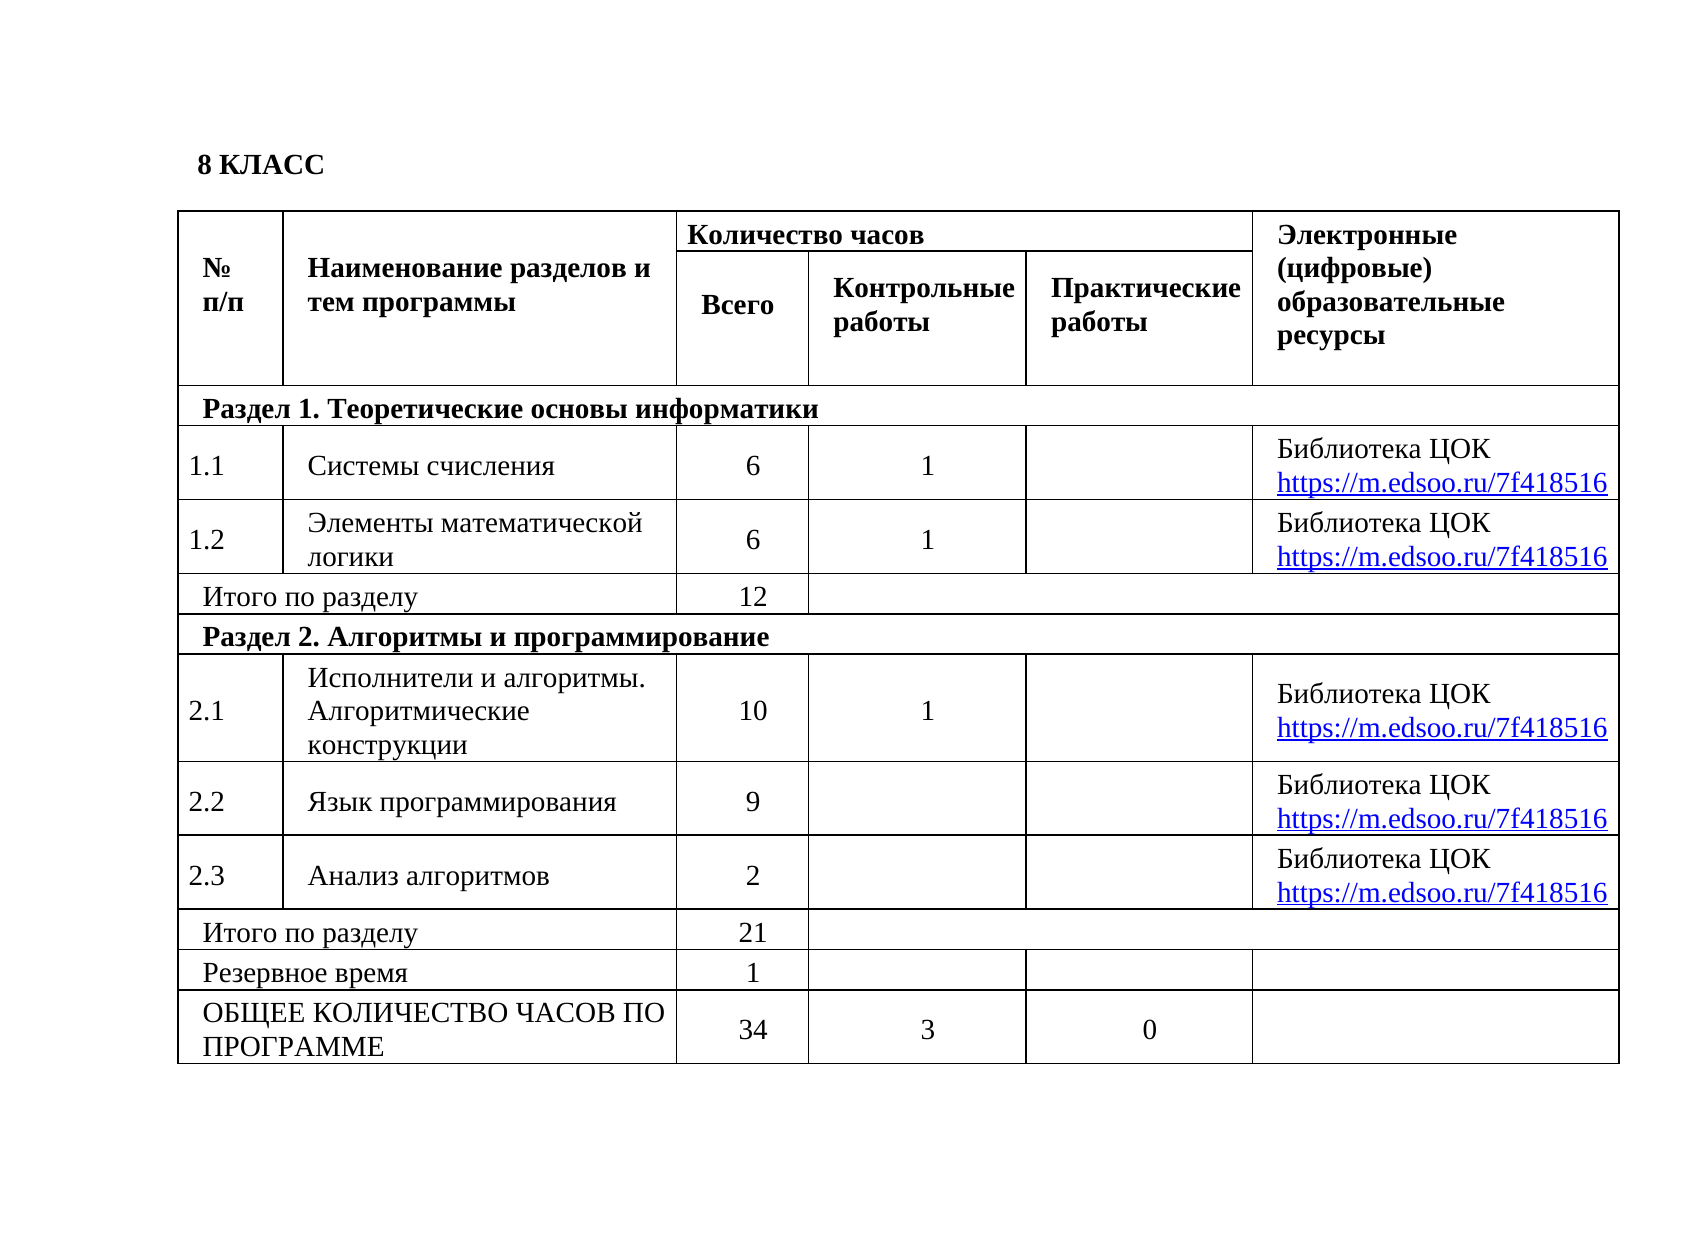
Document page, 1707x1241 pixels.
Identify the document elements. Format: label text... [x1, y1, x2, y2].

table_cell Итого по разделу [179, 910, 676, 948]
table_header № п/п [179, 212, 282, 384]
table_cell 2 [677, 836, 808, 908]
table_cell [809, 836, 1025, 908]
table_cell 9 [677, 762, 808, 834]
table_cell [1027, 836, 1252, 908]
table_cell [1027, 426, 1252, 499]
table_cell Итого по разделу [179, 574, 676, 613]
table_cell ОБЩЕЕ КОЛИЧЕСТВО ЧАСОВ ПО ПРОГРАММЕ [179, 991, 676, 1063]
text 8 КЛАСС [190, 147, 1618, 181]
table_cell Практические работы [1027, 252, 1252, 384]
table_cell [809, 910, 1618, 948]
table_cell [809, 574, 1618, 613]
table_cell Библиотека ЦОК https://m.edsoo.ru/7f418516 [1253, 426, 1618, 499]
table_cell Раздел 1. Теоретические основы информатики [179, 386, 1618, 425]
table_cell [1027, 762, 1252, 834]
table_cell 12 [677, 574, 808, 613]
table_header Наименование разделов и тем программы [284, 212, 676, 384]
table_cell 2.1 [179, 655, 282, 761]
table_cell 1 [809, 426, 1025, 499]
table_cell Библиотека ЦОК https://m.edsoo.ru/7f418516 [1253, 762, 1618, 834]
table_cell Язык программирования [284, 762, 676, 834]
table_cell 1 [809, 655, 1025, 761]
table_cell Библиотека ЦОК https://m.edsoo.ru/7f418516 [1253, 655, 1618, 761]
table_cell 1 [677, 950, 808, 989]
table_cell Раздел 2. Алгоритмы и программирование [179, 615, 1618, 653]
table_cell [809, 762, 1025, 834]
table_cell Контрольные работы [809, 252, 1025, 384]
table_cell 1.1 [179, 426, 282, 499]
table_cell Элементы математической логики [284, 500, 676, 572]
table_cell 10 [677, 655, 808, 761]
table_cell Анализ алгоритмов [284, 836, 676, 908]
table_cell Системы счисления [284, 426, 676, 499]
table_cell [1027, 500, 1252, 572]
table_cell 21 [677, 910, 808, 948]
table_cell Исполнители и алгоритмы. Алгоритмические конструкции [284, 655, 676, 761]
table_cell [1027, 950, 1252, 989]
table_cell [1027, 655, 1252, 761]
table_cell 6 [677, 426, 808, 499]
table_cell Всего [677, 252, 808, 384]
table_cell 0 [1027, 991, 1252, 1063]
table_cell 1 [809, 500, 1025, 572]
table_cell [809, 950, 1025, 989]
table_cell Резервное время [179, 950, 676, 989]
table_header Количество часов [677, 212, 1252, 250]
table_cell Библиотека ЦОК https://m.edsoo.ru/7f418516 [1253, 500, 1618, 572]
table_cell 2.2 [179, 762, 282, 834]
table_header Электронные (цифровые) образовательные ресурсы [1253, 212, 1618, 384]
table_cell 2.3 [179, 836, 282, 908]
table_cell Библиотека ЦОК https://m.edsoo.ru/7f418516 [1253, 836, 1618, 908]
table_cell [1253, 950, 1618, 989]
table_cell 3 [809, 991, 1025, 1063]
table_cell 1.2 [179, 500, 282, 572]
table_cell 6 [677, 500, 808, 572]
table_cell [1253, 991, 1618, 1063]
table_cell 34 [677, 991, 808, 1063]
